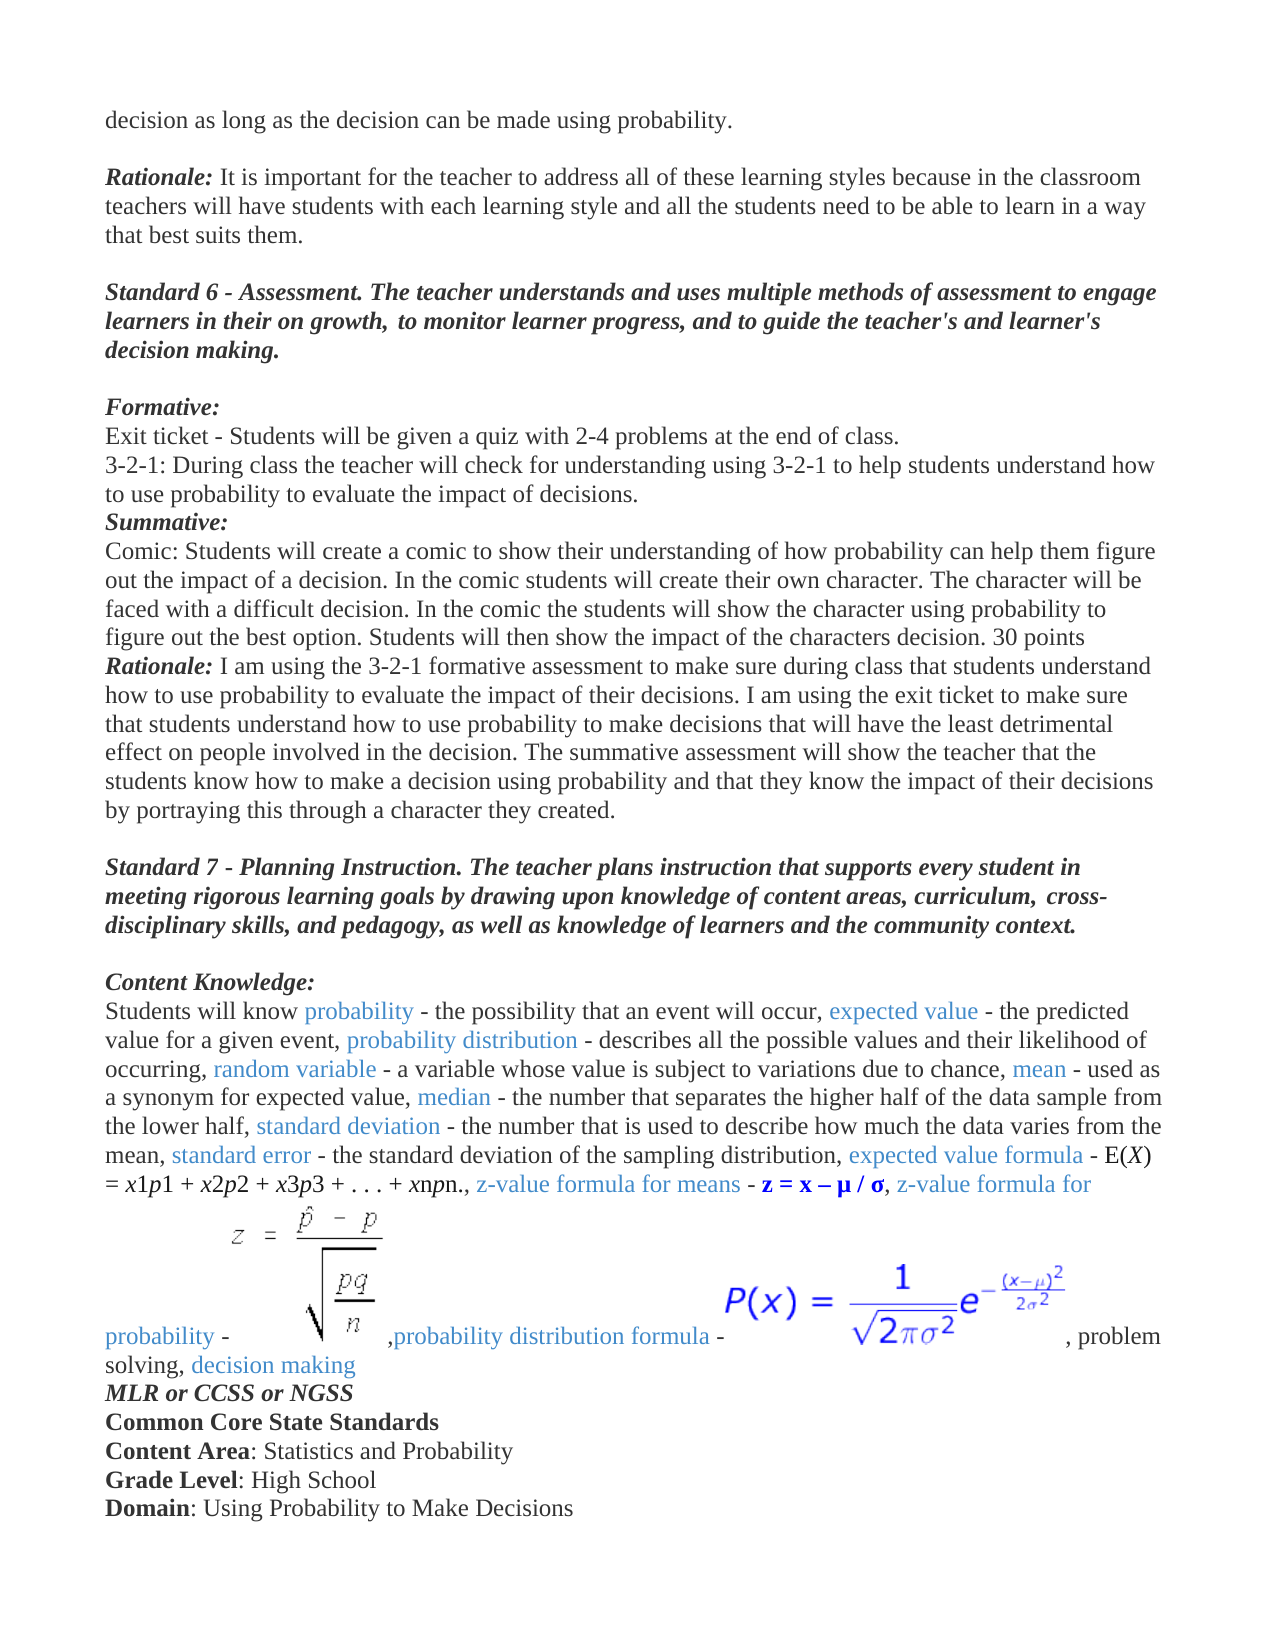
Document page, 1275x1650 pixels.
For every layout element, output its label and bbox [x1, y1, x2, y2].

text [105, 105, 1170, 1522]
picture [229, 1197, 388, 1345]
picture [724, 1264, 1066, 1345]
